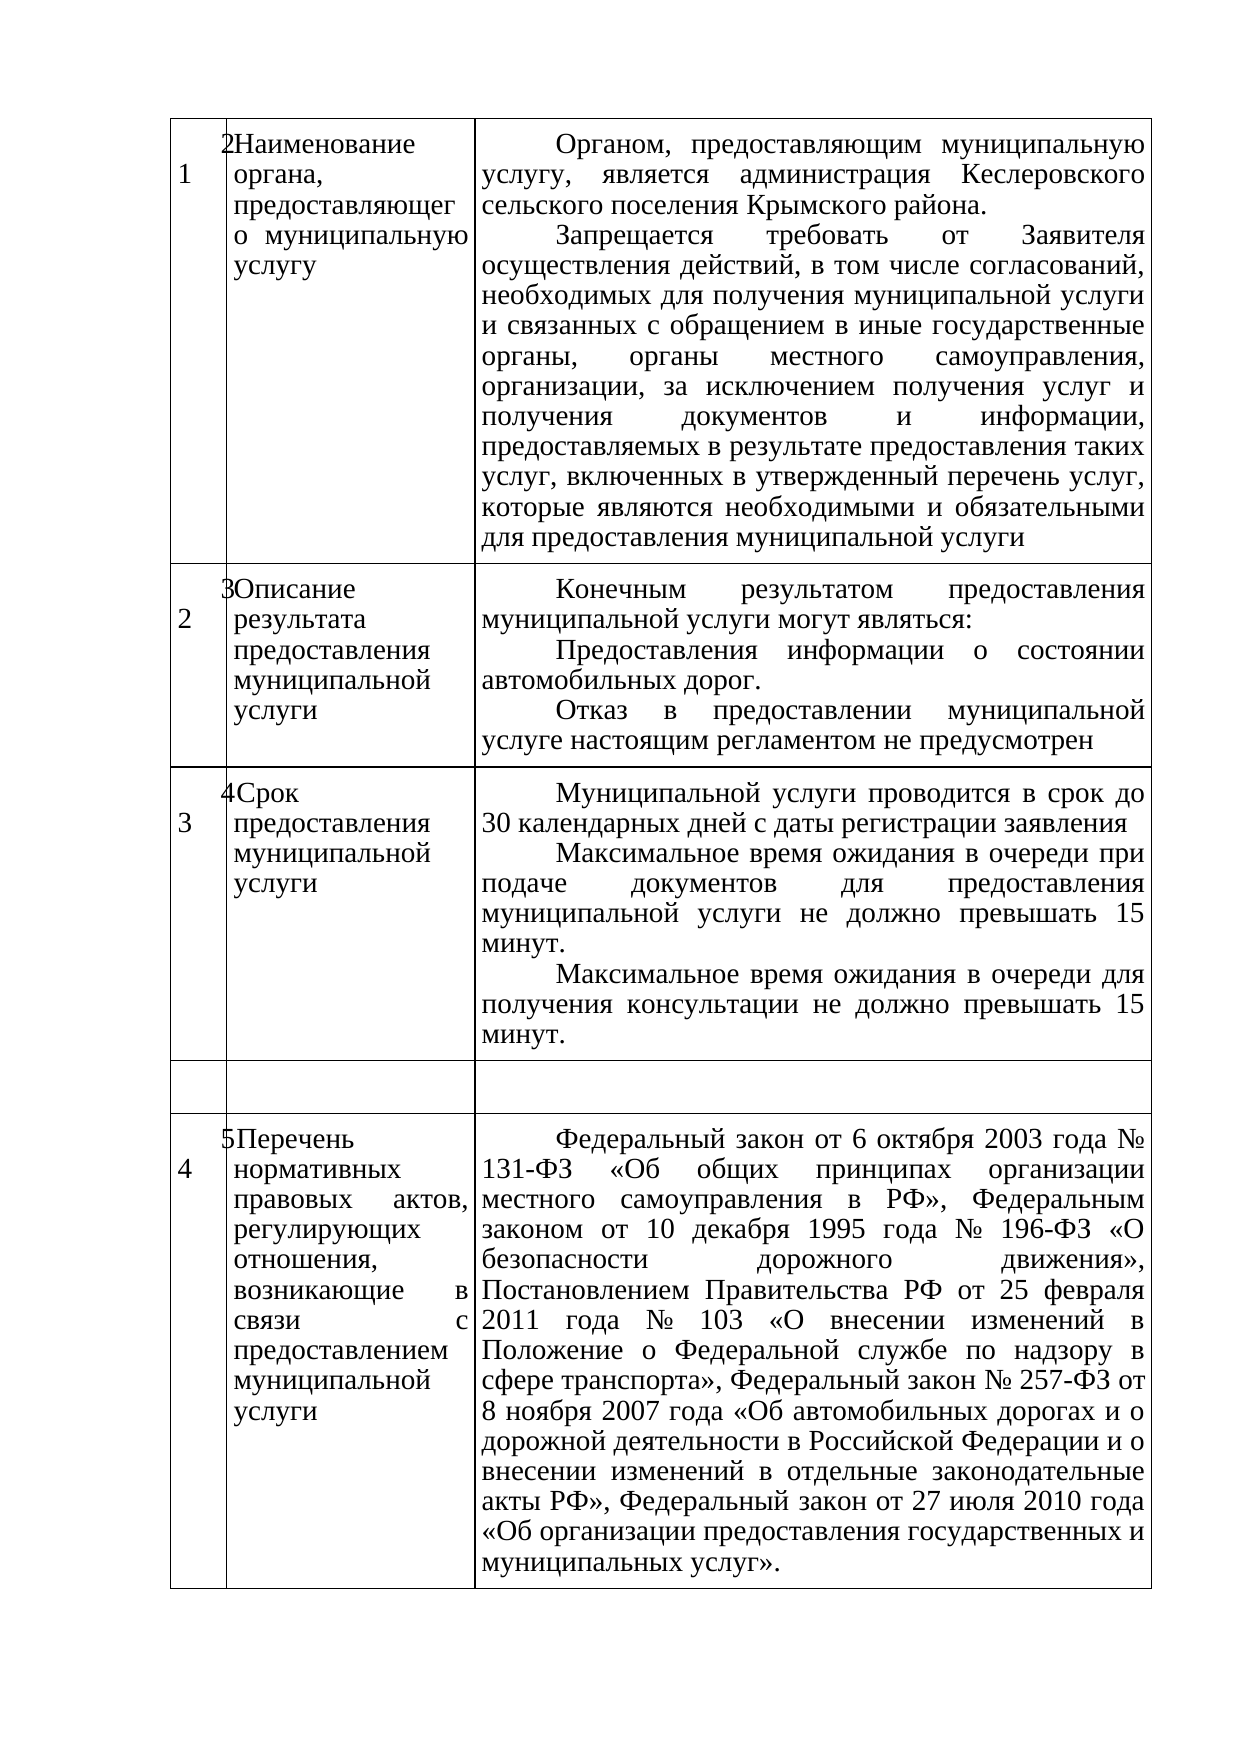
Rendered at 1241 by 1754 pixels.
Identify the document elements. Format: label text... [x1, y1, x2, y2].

table_cell Органом, предоставляющим муниципальную услугу, является администрация Кеслеровского сельского поселения Крымского района. Запрещается требовать от Заявителя осуществления действий, в том числе согласований, необходимых для получения муниципальной услуги и связанных с обращением в иные государственные органы, органы местного самоуправления, организации, за исключением получения услуг и получения документов и информации, предоставляемых в результате предоставления таких услуг, включенных в утвержденный перечень услуг, которые являются необходимыми и обязательными для предоставления муниципальной услуги [476, 119, 1151, 563]
table_cell Перечень нормативных правовых актов, регулирующих отношения, возникающие в связи с предоставлением муниципальной услуги [227, 1114, 474, 1588]
table_cell 21 [171, 119, 226, 563]
table_cell [227, 1061, 474, 1113]
table_cell 43 [171, 768, 226, 1060]
table_cell Срок предоставления муниципальной услуги [227, 768, 474, 1060]
table_cell 32 [171, 564, 226, 766]
table_cell [171, 1061, 226, 1113]
table_cell [476, 1061, 1151, 1113]
table_cell Наименование органа, предоставляющего муниципальную услугу [227, 119, 474, 563]
table_cell Конечным результатом предоставления муниципальной услуги могут являться: Предоставления информации о состоянии автомобильных дорог. Отказ в предоставлении муниципальной услуге настоящим регламентом не предусмотрен [476, 564, 1151, 766]
table_cell Федеральный закон от 6 октября 2003 года № 131-ФЗ «Об общих принципах организации местного самоуправления в РФ», Федеральным законом от 10 декабря 1995 года № 196-ФЗ «О безопасности дорожного движения», Постановлением Правительства РФ от 25 февраля 2011 года № 103 «О внесении изменений в Положение о Федеральной службе по надзору в сфере транспорта», Федеральный закон № 257-ФЗ от 8 ноября 2007 года «Об автомобильных дорогах и о дорожной деятельности в Российской Федерации и о внесении изменений в отдельные законодательные акты РФ», Федеральный закон от 27 июля 2010 года «Об организации предоставления государственных и муниципальных услуг». [476, 1114, 1151, 1588]
table_cell Описание результата предоставления муниципальной услуги [227, 564, 474, 766]
table_cell 54 [171, 1114, 226, 1588]
table_cell Муниципальной услуги проводится в срок до 30 календарных дней с даты регистрации заявления Максимальное время ожидания в очереди при подаче документов для предоставления муниципальной услуги не должно превышать 15 минут. Максимальное время ожидания в очереди для получения консультации не должно превышать 15 минут. [476, 768, 1151, 1060]
